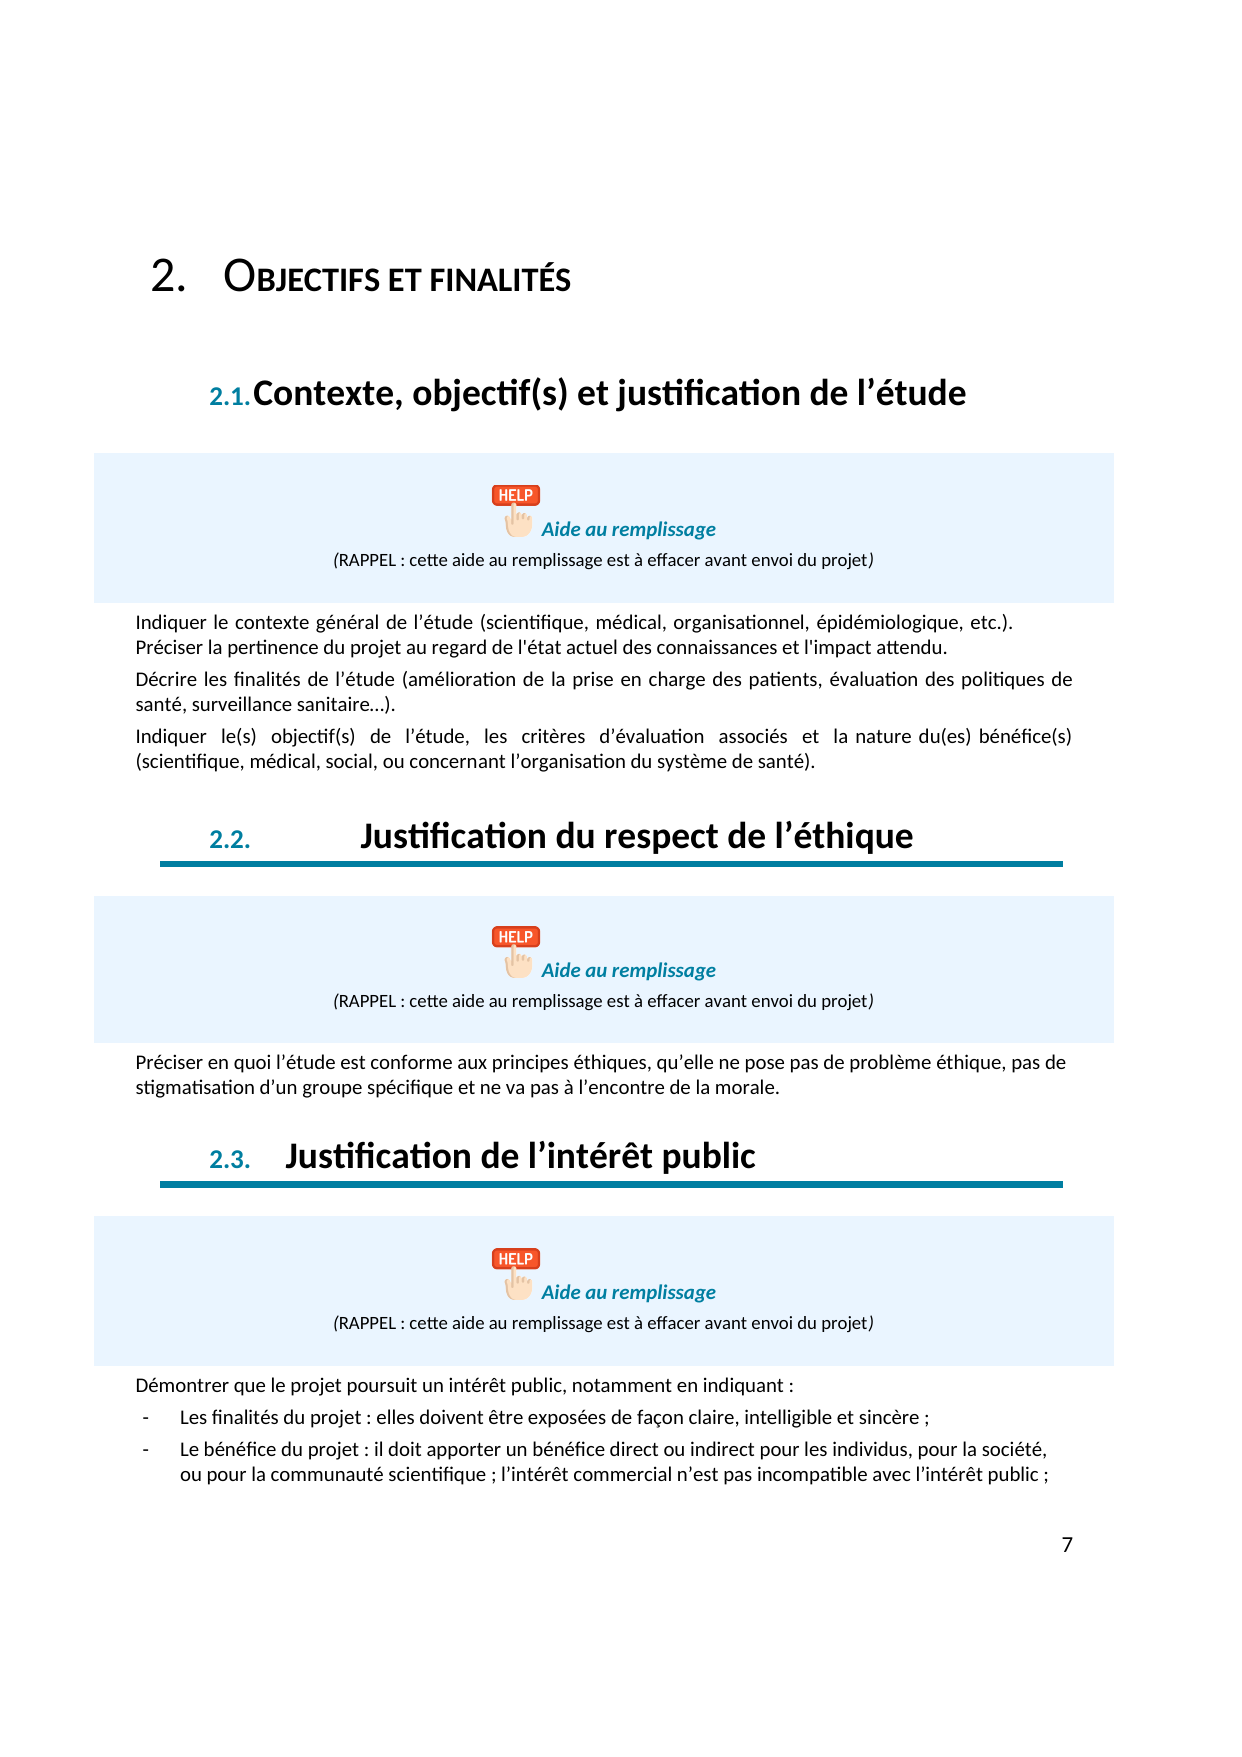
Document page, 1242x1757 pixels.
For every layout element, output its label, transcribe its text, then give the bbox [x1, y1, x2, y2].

list Les finalités du projet : elles doivent être exposées de façon claire, intelligible et sincère ; [142, 1404, 1075, 1429]
table_header Aide au remplissage (RAPPEL : cette aide au remplissage est à effacer avant envoi du projet) [94, 896, 1114, 1043]
text Indiquer le contexte général de l’étude (scientifique, médical, organisationnel, épidémiologique, etc.). Préciser la pertinence du projet au regard de l'état actuel des connaissances et l'impact attendu. [135, 609, 1015, 660]
table_header Aide au remplissage (RAPPEL : cette aide au remplissage est à effacer avant envoi du projet) [94, 1216, 1114, 1366]
subtitle Contexte, objectif(s) et justification de l’étude [209, 369, 1073, 415]
text Préciser en quoi l’étude est conforme aux principes éthiques, qu’elle ne pose pas de problème éthique, pas de stigmatisation d’un groupe spécifique et ne va pas à l’encontre de la morale. [135, 1049, 1068, 1100]
text Décrire les finalités de l’étude (amélioration de la prise en charge des patients, évaluation des politiques de santé, surveillance sanitaire…). [135, 666, 1075, 717]
list Le bénéfice du projet : il doit apporter un bénéfice direct ou indirect pour les individus, pour la société, ou pour la communauté scientifique ; l’intérêt commercial n’est pas incompatible avec l’intérêt public ; [142, 1436, 1075, 1487]
picture [490, 926, 542, 978]
subtitle OBJECTIFS ET FINALITÉS [150, 242, 1073, 303]
text Démontrer que le projet poursuit un intérêt public, notamment en indiquant : [135, 1372, 1075, 1398]
table_header Aide au remplissage (RAPPEL : cette aide au remplissage est à effacer avant envoi du projet) [94, 453, 1114, 603]
picture [490, 1248, 542, 1300]
subtitle Justification de l’intérêt public [209, 1132, 1075, 1178]
subtitle Justification du respect de l’éthique [209, 812, 1075, 858]
text Indiquer le(s) objectif(s) de l’étude, les critères d’évaluation associés et la nature du(es) bénéfice(s) (scientifique, médical, social, ou concernant l’organisation du système de santé). [135, 723, 1075, 774]
picture [490, 485, 542, 537]
